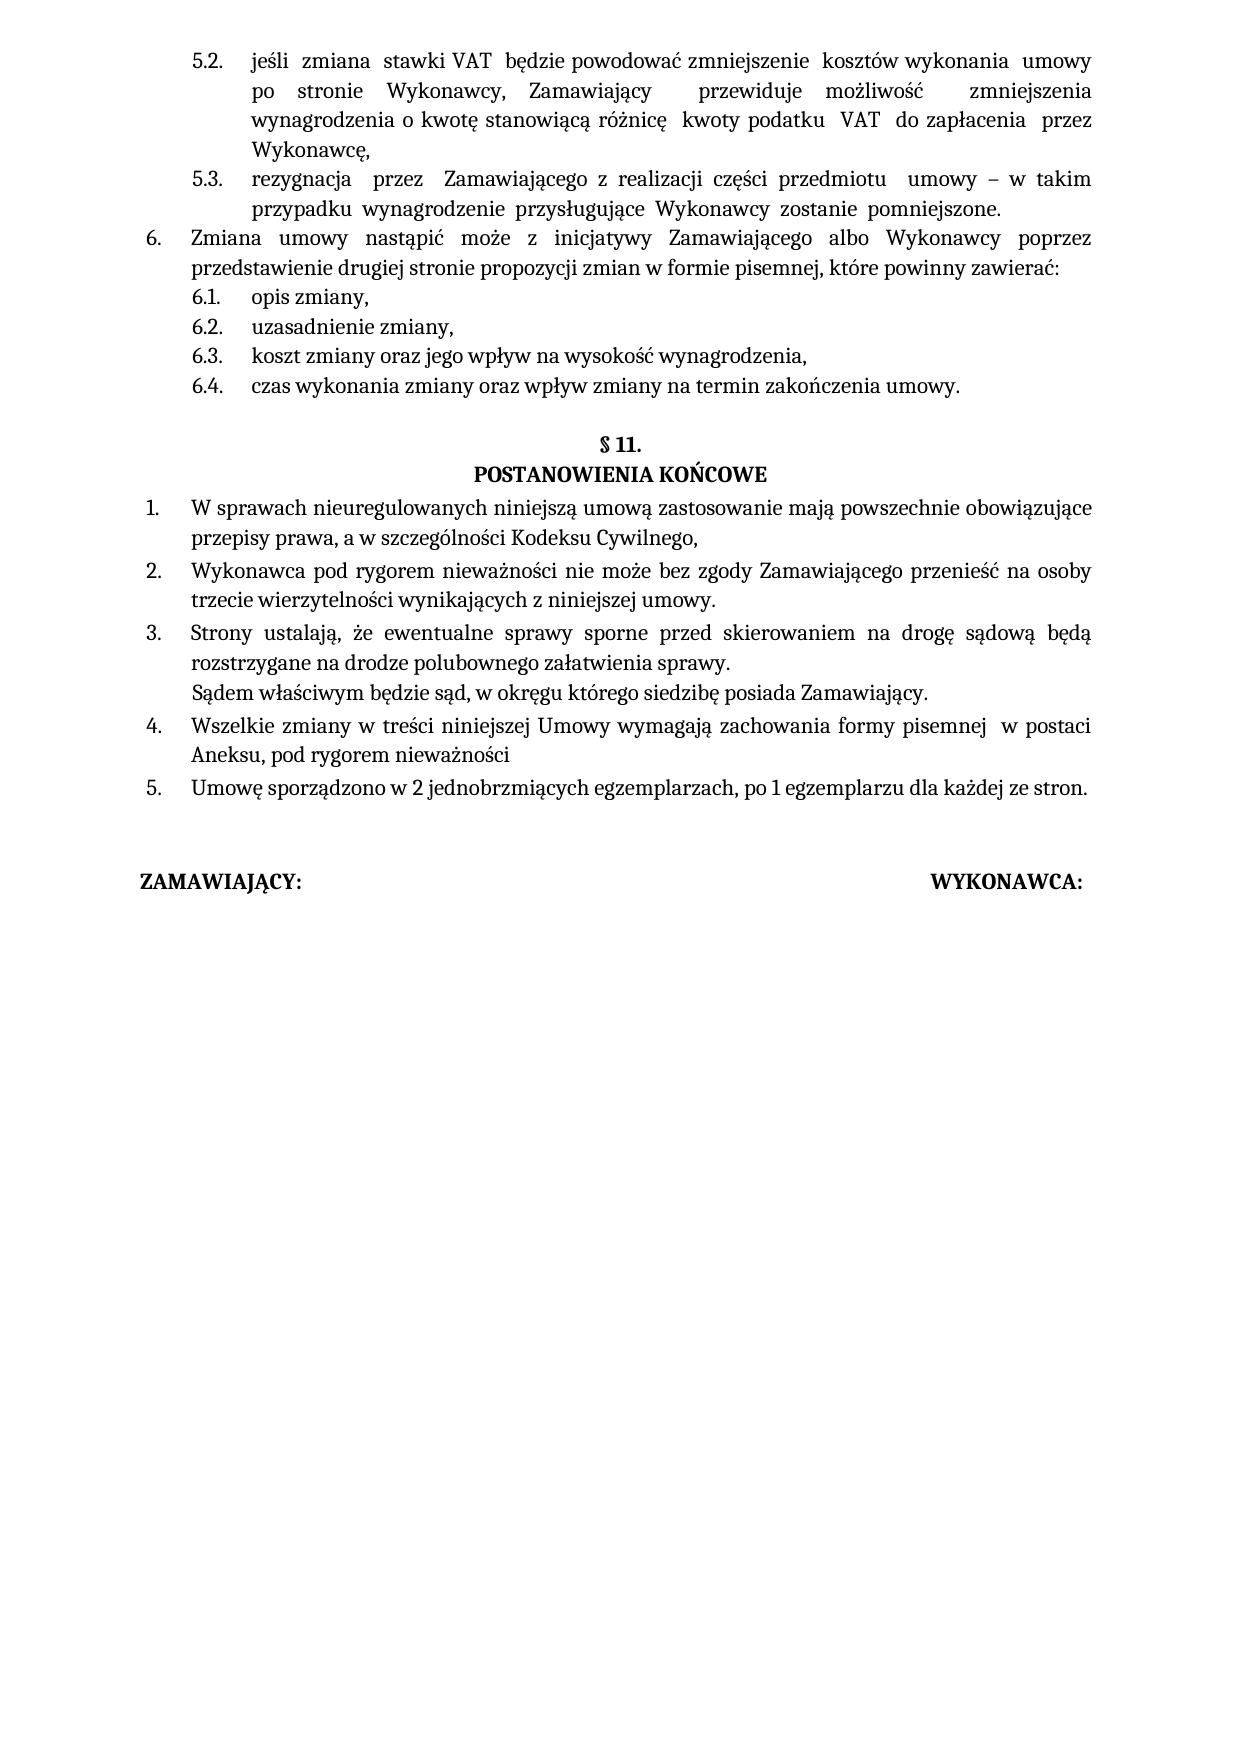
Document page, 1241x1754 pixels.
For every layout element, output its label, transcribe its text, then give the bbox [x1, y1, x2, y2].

list koszt zmiany oraz jego wpływ na wysokość wynagrodzenia, [192, 343, 1093, 369]
text ZAMAWIAJĄCY: WYKONAWCA: [140, 869, 1093, 896]
list Zmiana umowy nastąpić może z inicjatywy Zamawiającego albo Wykonawcy poprzez przedstawienie drugiej stronie propozycji zmian w formie pisemnej, które powinny zawierać: [146, 225, 1093, 281]
text Sądem właściwym będzie sąd, w okręgu którego siedzibę posiada Zamawiający. [192, 679, 1093, 706]
list Umowę sporządzono w 2 jednobrzmiących egzemplarzach, po 1 egzemplarzu dla każdej ze stron. [146, 775, 1093, 802]
list W sprawach nieuregulowanych niniejszą umową zastosowanie mają powszechnie obowiązujące przepisy prawa, a w szczególności Kodeksu Cywilnego, [146, 495, 1093, 551]
list opis zmiany, [192, 284, 1093, 311]
list rezygnacja przez Zamawiającego z realizacji części przedmiotu umowy – w takim przypadku wynagrodzenie przysługujące Wykonawcy zostanie pomniejszone. [192, 166, 1093, 222]
text POSTANOWIENIA KOŃCOWE [148, 462, 1093, 488]
text § 11. [148, 432, 1093, 458]
list Strony ustalają, że ewentualne sprawy sporne przed skierowaniem na drogę sądową będą rozstrzygane na drodze polubownego załatwienia sprawy. [146, 620, 1093, 676]
list Wykonawca pod rygorem nieważności nie może bez zgody Zamawiającego przenieść na osoby trzecie wierzytelności wynikających z niniejszej umowy. [146, 557, 1093, 613]
list czas wykonania zmiany oraz wpływ zmiany na termin zakończenia umowy. [192, 373, 1093, 399]
list jeśli zmiana stawki VAT będzie powodować zmniejszenie kosztów wykonania umowy po stronie Wykonawcy, Zamawiający przewiduje możliwość zmniejszenia wynagrodzenia o kwotę stanowiącą różnicę kwoty podatku VAT do zapłacenia przez Wykonawcę, [192, 48, 1093, 163]
list uzasadnienie zmiany, [192, 314, 1093, 340]
list Wszelkie zmiany w treści niniejszej Umowy wymagają zachowania formy pisemnej w postaci Aneksu, pod rygorem nieważności [146, 713, 1093, 768]
